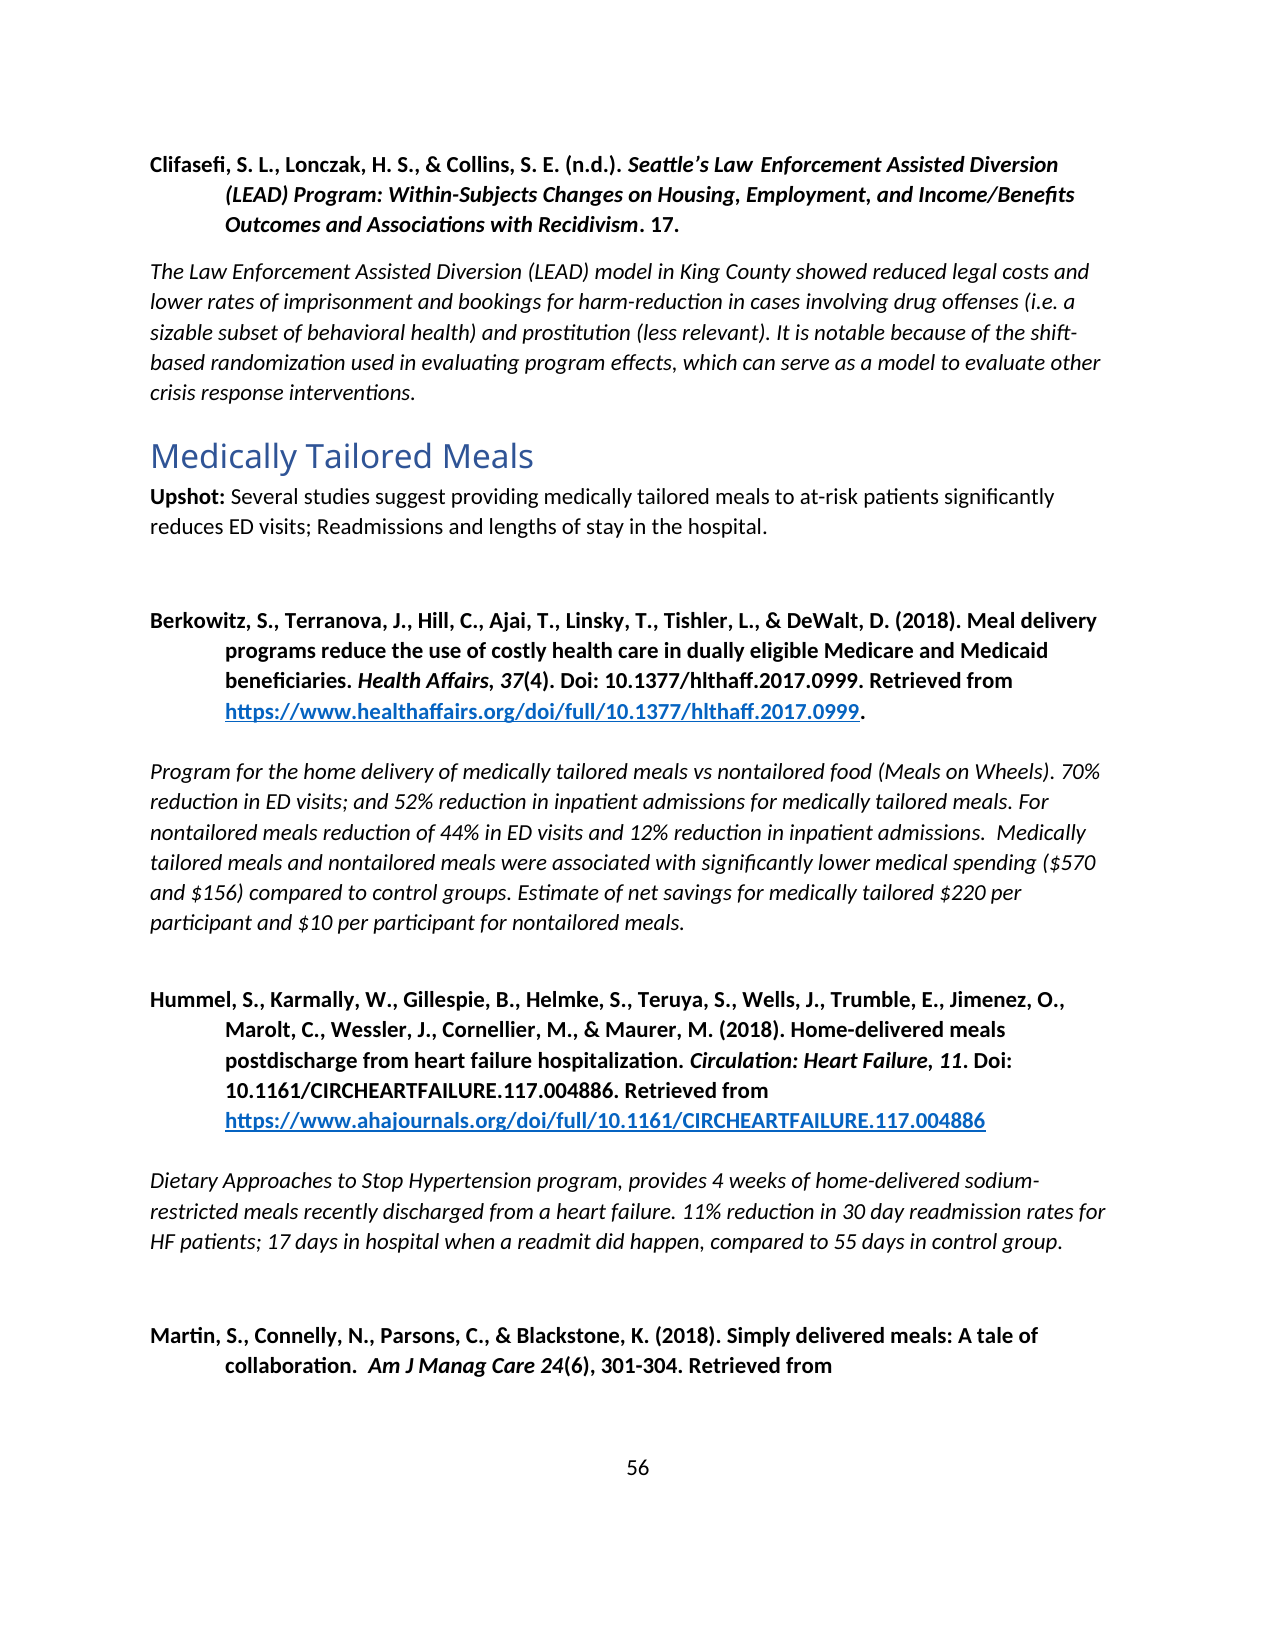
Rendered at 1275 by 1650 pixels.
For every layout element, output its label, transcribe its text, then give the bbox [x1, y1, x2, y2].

text Program for the home delivery of medically tailored meals vs nontailored food (Meals on Wheels). 70% reduction in ED visits; and 52% reduction in inpatient admissions for medically tailored meals. For nontailored meals reduction of 44% in ED visits and 12% reduction in inpatient admissions. Medically tailored meals and nontailored meals were associated with significantly lower medical spending ($570 and $156) compared to control groups. Estimate of net savings for medically tailored $220 per participant and $10 per participant for nontailored meals. [150, 757, 1125, 936]
text The Law Enforcement Assisted Diversion (LEAD) model in King County showed reduced legal costs and lower rates of imprisonment and bookings for harm-reduction in cases involving drug offenses (i.e. a sizable subset of behavioral health) and prostitution (less relevant). It is notable because of the shift-based randomization used in evaluating program effects, which can serve as a model to evaluate other crisis response interventions. [150, 257, 1125, 406]
text Clifasefi, S. L., Lonczak, H. S., & Collins, S. E. (n.d.). Seattle’s Law Enforcement Assisted Diversion (LEAD) Program: Within-Subjects Changes on Housing, Employment, and Income/Benefits Outcomes and Associations with Recidivism. 17. [150, 150, 1125, 238]
text Dietary Approaches to Stop Hypertension program, provides 4 weeks of home-delivered sodium-restricted meals recently discharged from a heart failure. 11% reduction in 30 day readmission rates for HF patients; 17 days in hospital when a readmit did happen, compared to 55 days in control group. [150, 1167, 1125, 1255]
text Berkowitz, S., Terranova, J., Hill, C., Ajai, T., Linsky, T., Tishler, L., & DeWalt, D. (2018). Meal delivery programs reduce the use of costly health care in dually eligible Medicare and Medicaid beneficiaries. Health Affairs, 37(4). Doi: 10.1377/hlthaff.2017.0999. Retrieved from https://www.healthaffairs.org/doi/full/10.1377/hlthaff.2017.0999. [150, 606, 1125, 725]
text Hummel, S., Karmally, W., Gillespie, B., Helmke, S., Teruya, S., Wells, J., Trumble, E., Jimenez, O., Marolt, C., Wessler, J., Cornellier, M., & Maurer, M. (2018). Home-delivered meals postdischarge from heart failure hospitalization. Circulation: Heart Failure, 11. Doi: 10.1161/CIRCHEARTFAILURE.117.004886. Retrieved from https://www.ahajournals.org/doi/full/10.1161/CIRCHEARTFAILURE.117.004886 [150, 985, 1125, 1134]
text Upshot: Several studies suggest providing medically tailored meals to at-risk patients significantly reduces ED visits; Readmissions and lengths of stay in the hospital. [150, 482, 1125, 541]
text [150, 1321, 1125, 1379]
subtitle Medically Tailored Meals [150, 433, 1125, 479]
